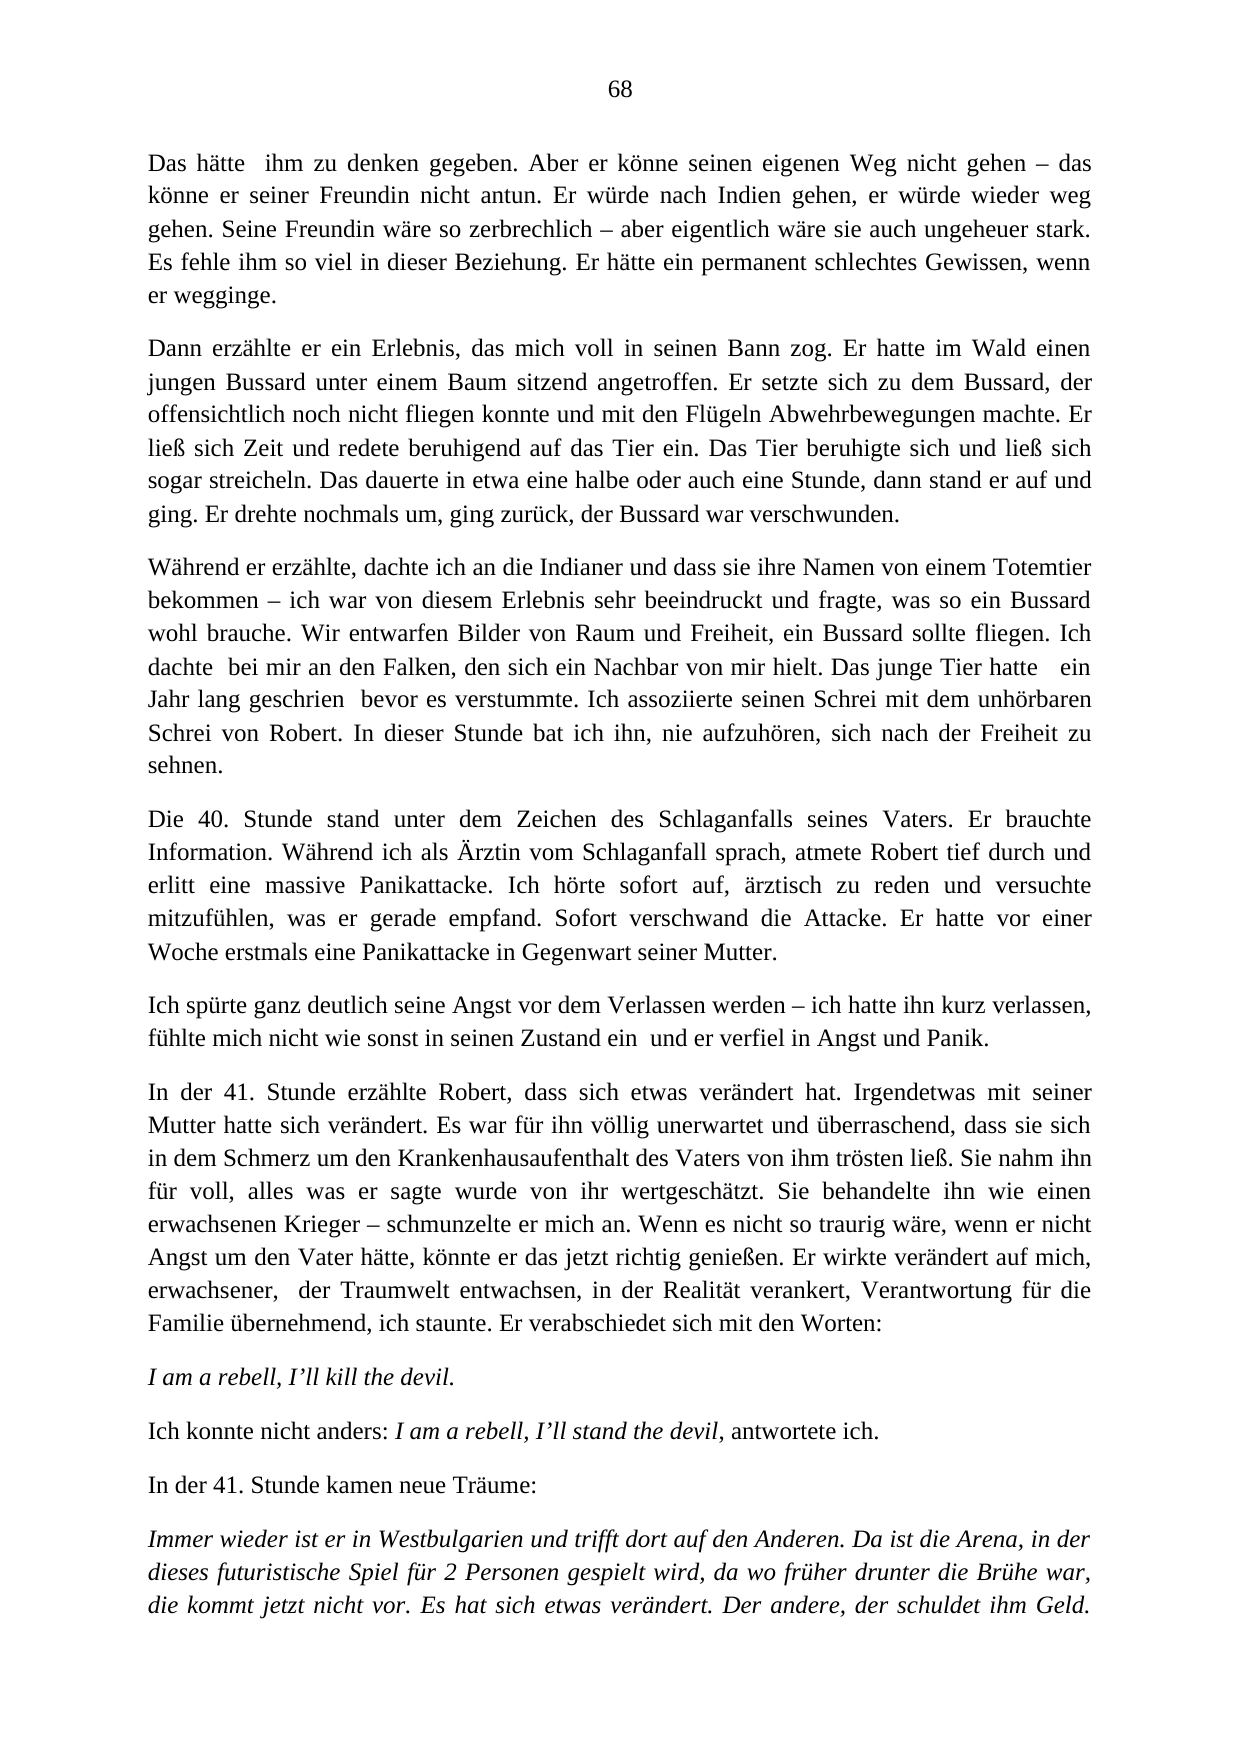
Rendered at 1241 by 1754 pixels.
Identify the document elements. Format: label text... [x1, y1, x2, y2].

text In der 41. Stunde kamen neue Träume: [148, 1470, 1093, 1499]
text In der 41. Stunde erzählte Robert, dass sich etwas verändert hat. Irgendetwas mit seiner Mutter hatte sich verändert. Es war für ihn völlig unerwartet und überraschend, dass sie sich in dem Schmerz um den Krankenhausaufenthalt des Vaters von ihm trösten ließ. Sie nahm ihn für voll, alles was er sagte wurde von ihr wertgeschätzt. Sie behandelte ihn wie einen erwachsenen Krieger – schmunzelte er mich an. Wenn es nicht so traurig wäre, wenn er nicht Angst um den Vater hätte, könnte er das jetzt richtig genießen. Er wirkte verändert auf mich, erwachsener, der Traumwelt entwachsen, in der Realität verankert, Verantwortung für die Familie übernehmend, ich staunte. Er verabschiedet sich mit den Worten: [148, 1077, 1093, 1337]
text Während er erzählte, dachte ich an die Indianer und dass sie ihre Namen von einem Totemtier bekommen – ich war von diesem Erlebnis sehr beeindruckt und fragte, was so ein Bussard wohl brauche. Wir entwarfen Bilder von Raum und Freiheit, ein Bussard sollte fliegen. Ich dachte bei mir an den Falken, den sich ein Nachbar von mir hielt. Das junge Tier hatte ein Jahr lang geschrien bevor es verstummte. Ich assoziierte seinen Schrei mit dem unhörbaren Schrei von Robert. In dieser Stunde bat ich ihn, nie aufzuhören, sich nach der Freiheit zu sehnen. [148, 552, 1093, 779]
text Dann erzählte er ein Erlebnis, das mich voll in seinen Bann zog. Er hatte im Wald einen jungen Bussard unter einem Baum sitzend angetroffen. Er setzte sich zu dem Bussard, der offensichtlich noch nicht fliegen konnte und mit den Flügeln Abwehrbewegungen machte. Er ließ sich Zeit und redete beruhigend auf das Tier ein. Das Tier beruhigte sich und ließ sich sogar streicheln. Das dauerte in etwa eine halbe oder auch eine Stunde, dann stand er auf und ging. Er drehte nochmals um, ging zurück, der Bussard war verschwunden. [148, 333, 1093, 527]
text Ich konnte nicht anders: I am a rebell, I’ll stand the devil, antwortete ich. [148, 1416, 1093, 1445]
text I am a rebell, I’ll kill the devil. [148, 1362, 1093, 1391]
text Die 40. Stunde stand unter dem Zeichen des Schlaganfalls seines Vaters. Er brauchte Information. Während ich als Ärztin vom Schlaganfall sprach, atmete Robert tief durch und erlitt eine massive Panikattacke. Ich hörte sofort auf, ärztisch zu reden und versuchte mitzufühlen, was er gerade empfand. Sofort verschwand die Attacke. Er hatte vor einer Woche erstmals eine Panikattacke in Gegenwart seiner Mutter. [148, 804, 1093, 965]
text Ich spürte ganz deutlich seine Angst vor dem Verlassen werden – ich hatte ihn kurz verlassen, fühlte mich nicht wie sonst in seinen Zustand ein und er verfiel in Angst und Panik. [148, 990, 1093, 1052]
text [148, 1524, 1093, 1619]
text Das hätte ihm zu denken gegeben. Aber er könne seinen eigenen Weg nicht gehen – das könne er seiner Freundin nicht antun. Er würde nach Indien gehen, er würde wieder weg gehen. Seine Freundin wäre so zerbrechlich – aber eigentlich wäre sie auch ungeheuer stark. Es fehle ihm so viel in dieser Beziehung. Er hätte ein permanent schlechtes Gewissen, wenn er wegginge. [148, 148, 1093, 308]
